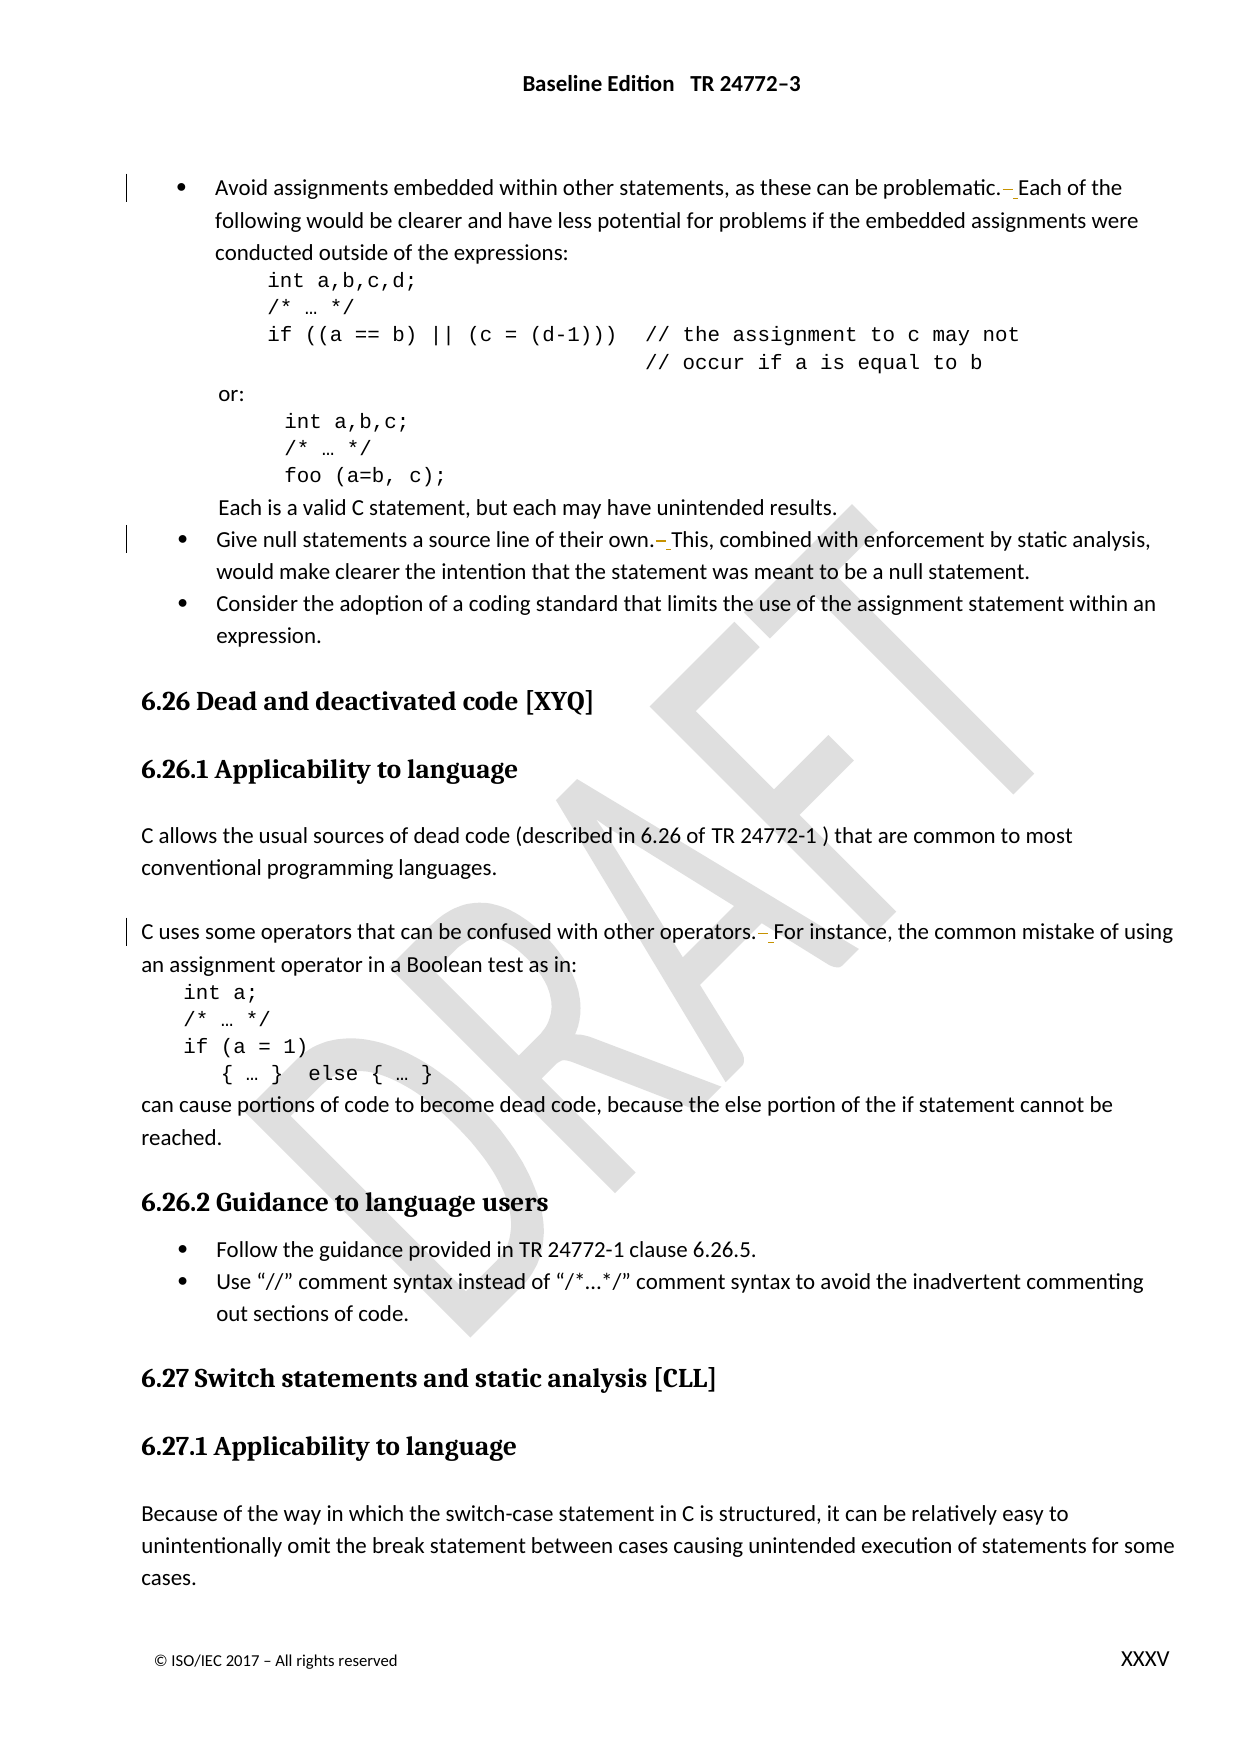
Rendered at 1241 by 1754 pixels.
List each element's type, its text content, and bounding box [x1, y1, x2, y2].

text Because of the way in which the switch-case statement in C is structured, it can be relatively easy to unintentionally omit the break statement between cases causing unintended execution of statements for some cases. [141, 1499, 1182, 1591]
list Avoid assignments embedded within other statements, as these can be problematic.Each of the following would be clearer and have less potential for problems if the embedded assignments were conducted outside of the expressions: [177, 173, 1182, 266]
subtitle 6.27.1 Applicability to language [141, 1431, 1182, 1463]
list Give null statements a source line of their own.This, combined with enforcement by static analysis, would make clearer the intention that the statement was meant to be a null statement. [178, 525, 1182, 585]
text /* … */ [259, 438, 1182, 462]
text if ((a == b) || (c = (d-1))) // the assignment to c may not [259, 324, 1182, 348]
text // occur if a is equal to b [259, 352, 1182, 375]
text /* … */ [259, 297, 1182, 321]
list Consider the adoption of a coding standard that limits the use of the assignment statement within an expression. [178, 589, 1182, 649]
subtitle 6.26.2 Guidance to language users [141, 1187, 1182, 1218]
subtitle 6.26.1 Applicability to language [141, 754, 1182, 785]
subtitle 6.26 Dead and deactivated code [XYQ] [141, 686, 1182, 717]
text foo (a=b, c); [259, 465, 1182, 489]
text int a,b,c; [259, 411, 1182, 435]
text C allows the usual sources of dead code (described in 6.26 of TR 24772-1 ) that are common to most conventional programming languages. [141, 821, 1182, 881]
text if (a = 1) [171, 1036, 1182, 1060]
subtitle 6.27 Switch statements and static analysis [CLL] [141, 1363, 1182, 1395]
text can cause portions of code to become dead code, because the else portion of the if statement cannot be reached. [141, 1091, 1182, 1151]
list Follow the guidance provided in TR 24772-1 clause 6.26.5. [178, 1235, 1182, 1263]
text { … } else { … } [171, 1063, 1182, 1087]
text int a,b,c,d; [259, 270, 1182, 294]
text int a; [171, 982, 1182, 1006]
text /* … */ [171, 1009, 1182, 1033]
text Each is a valid C statement, but each may have unintended results. [141, 493, 1182, 521]
text or: [141, 379, 1182, 407]
list Use “//” comment syntax instead of “/*…*/” comment syntax to avoid the inadvertent commenting out sections of code. [178, 1267, 1182, 1327]
text C uses some operators that can be confused with other operators.For instance, the common mistake of using an assignment operator in a Boolean test as in: [141, 917, 1182, 978]
